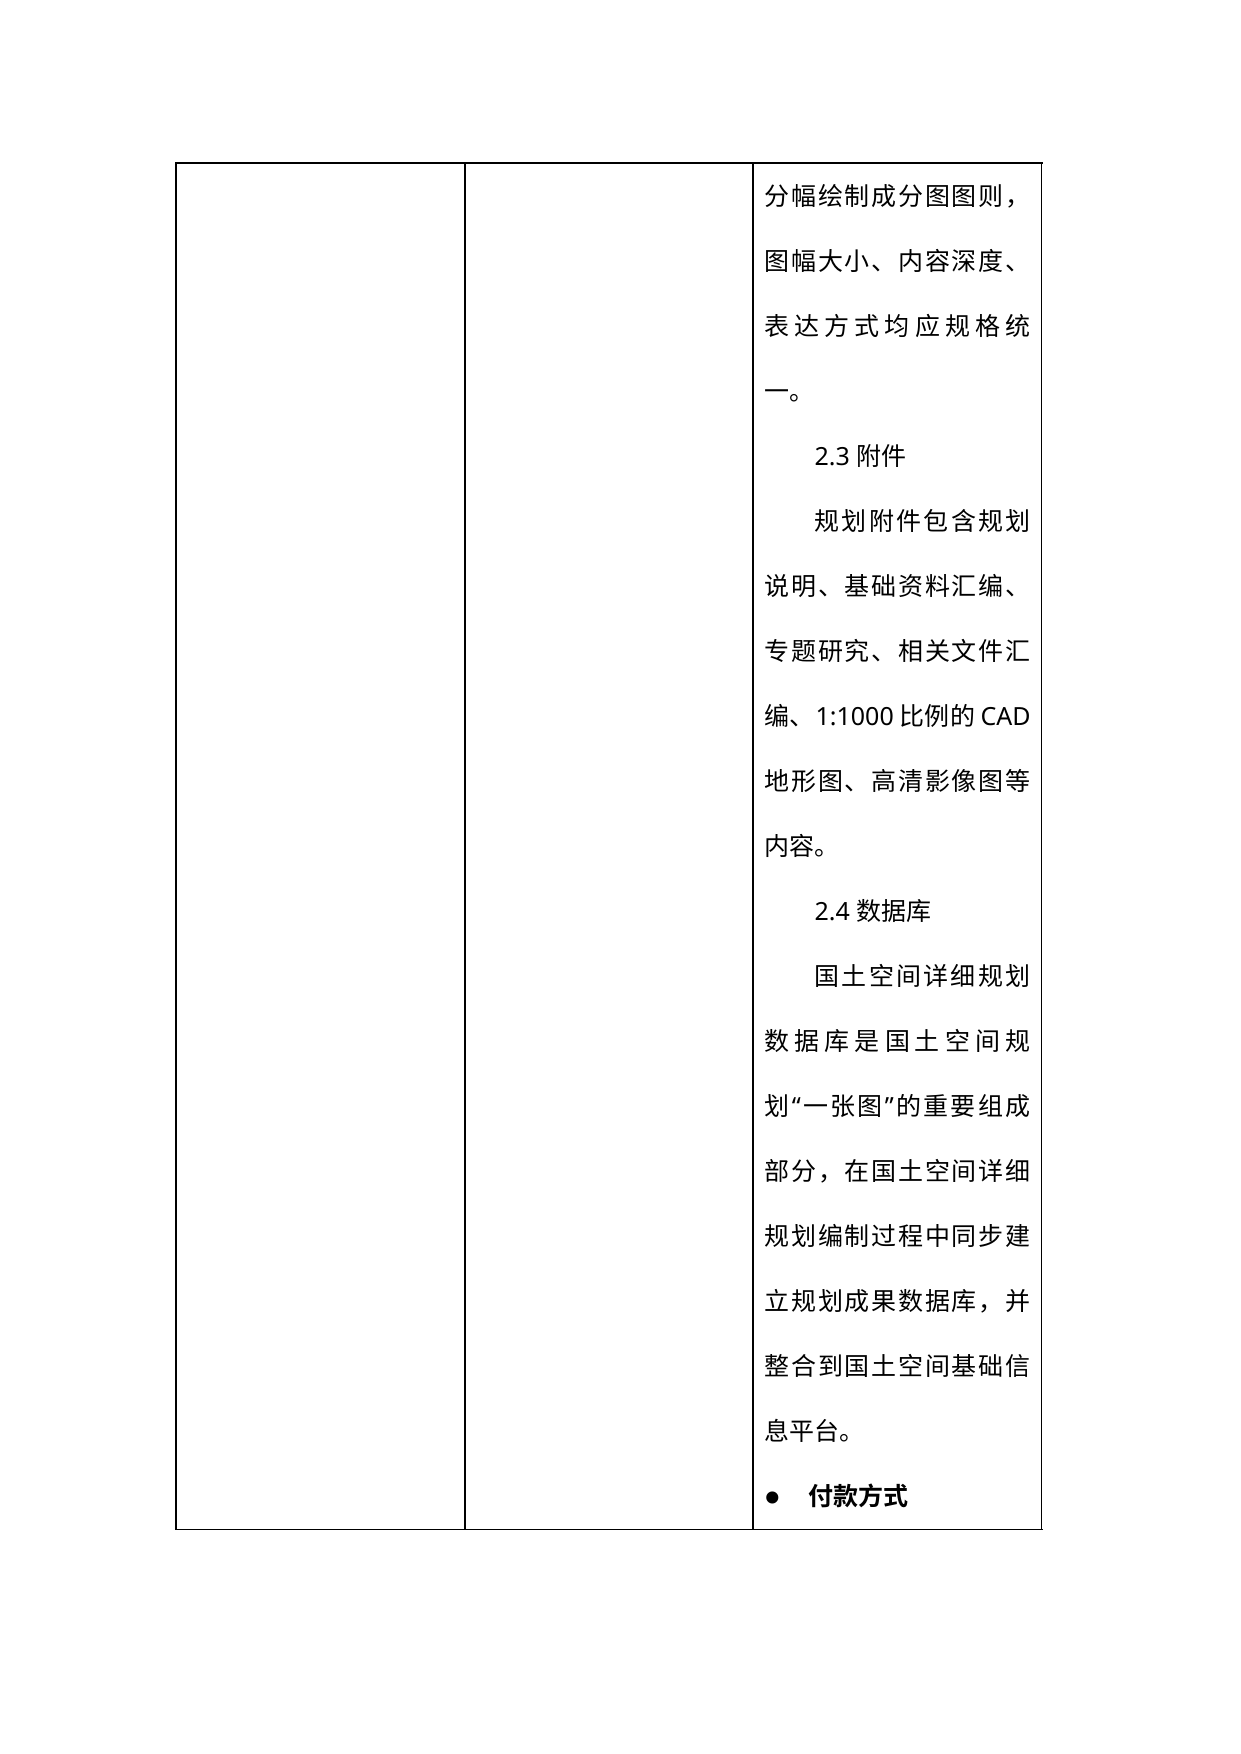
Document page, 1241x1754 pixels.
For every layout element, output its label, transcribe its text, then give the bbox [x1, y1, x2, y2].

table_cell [754, 164, 1041, 1528]
table_cell [177, 164, 464, 1528]
table_cell 1 [466, 164, 752, 1528]
